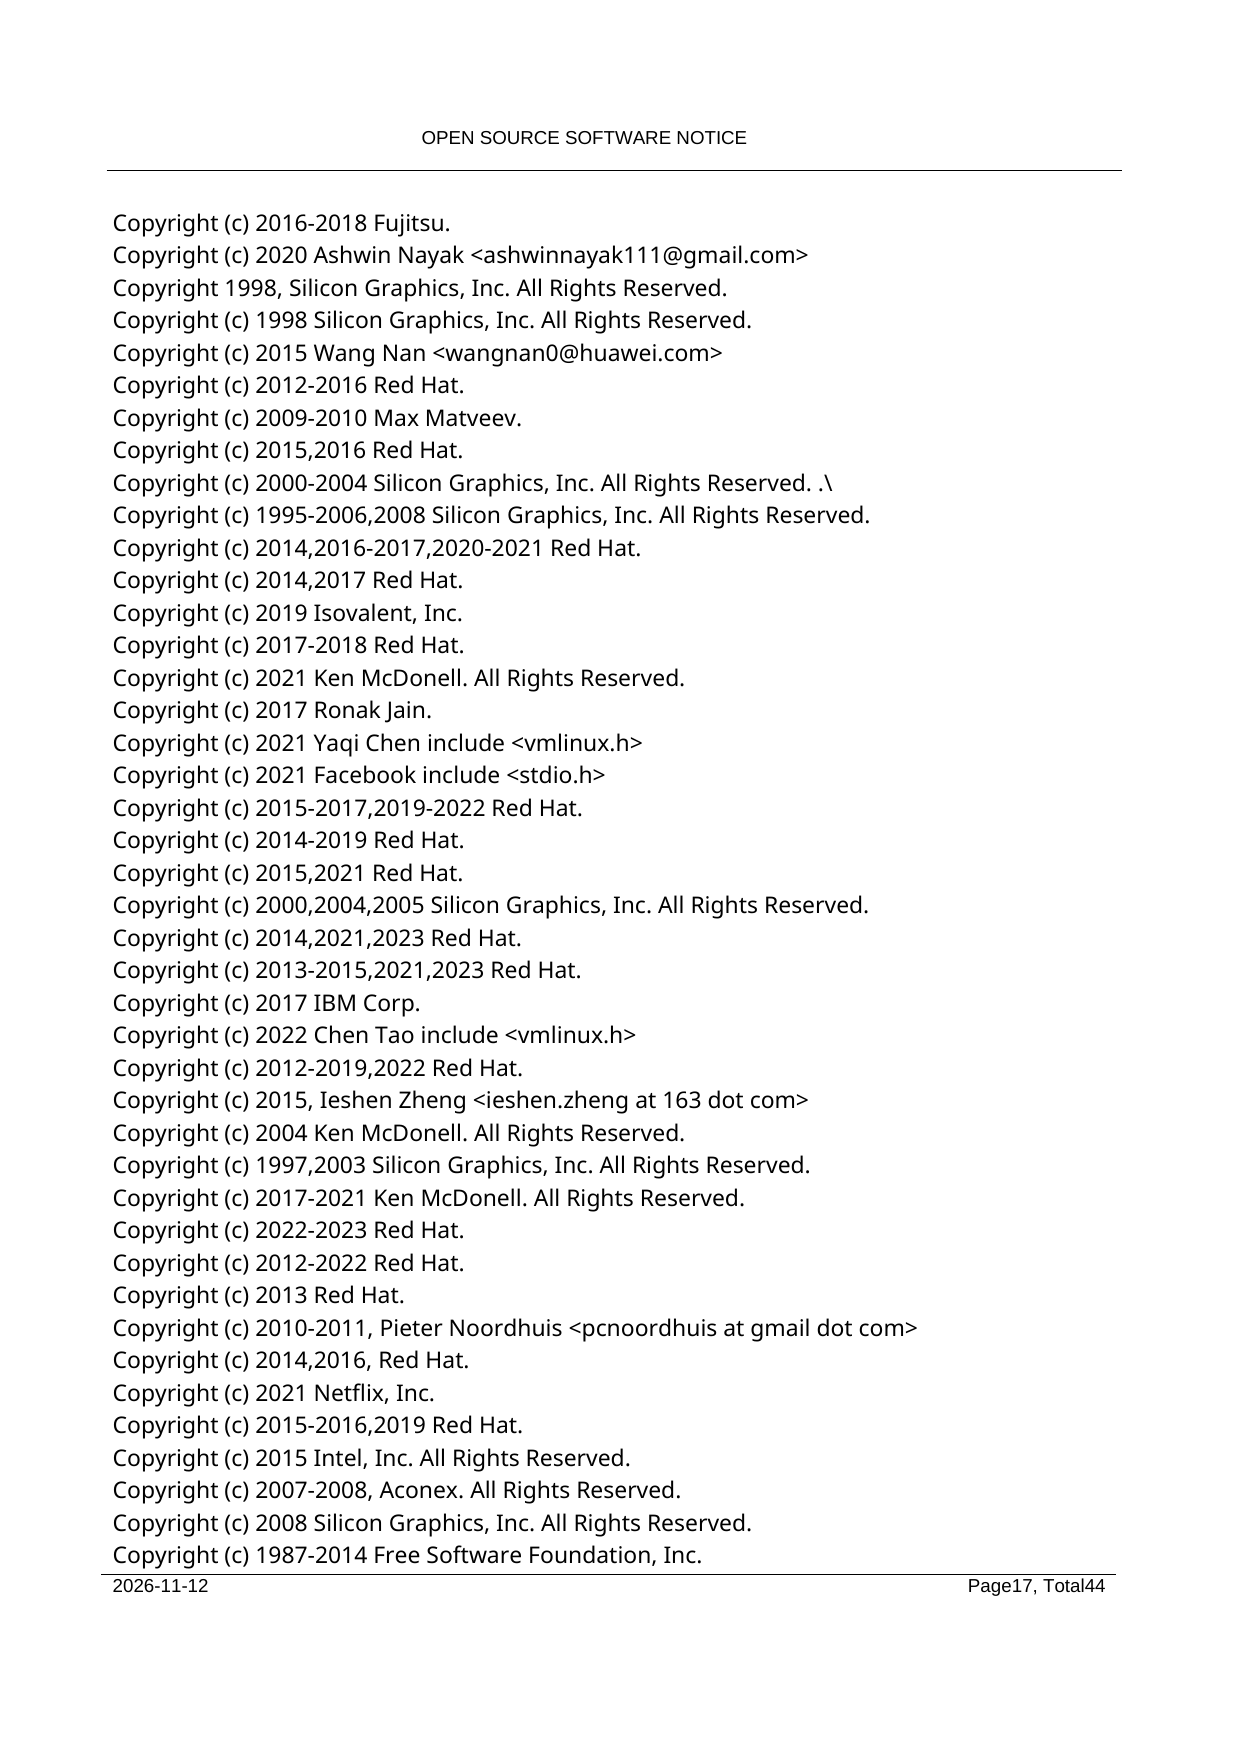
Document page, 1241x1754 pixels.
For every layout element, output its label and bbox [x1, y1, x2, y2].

text [112, 206, 1128, 1571]
